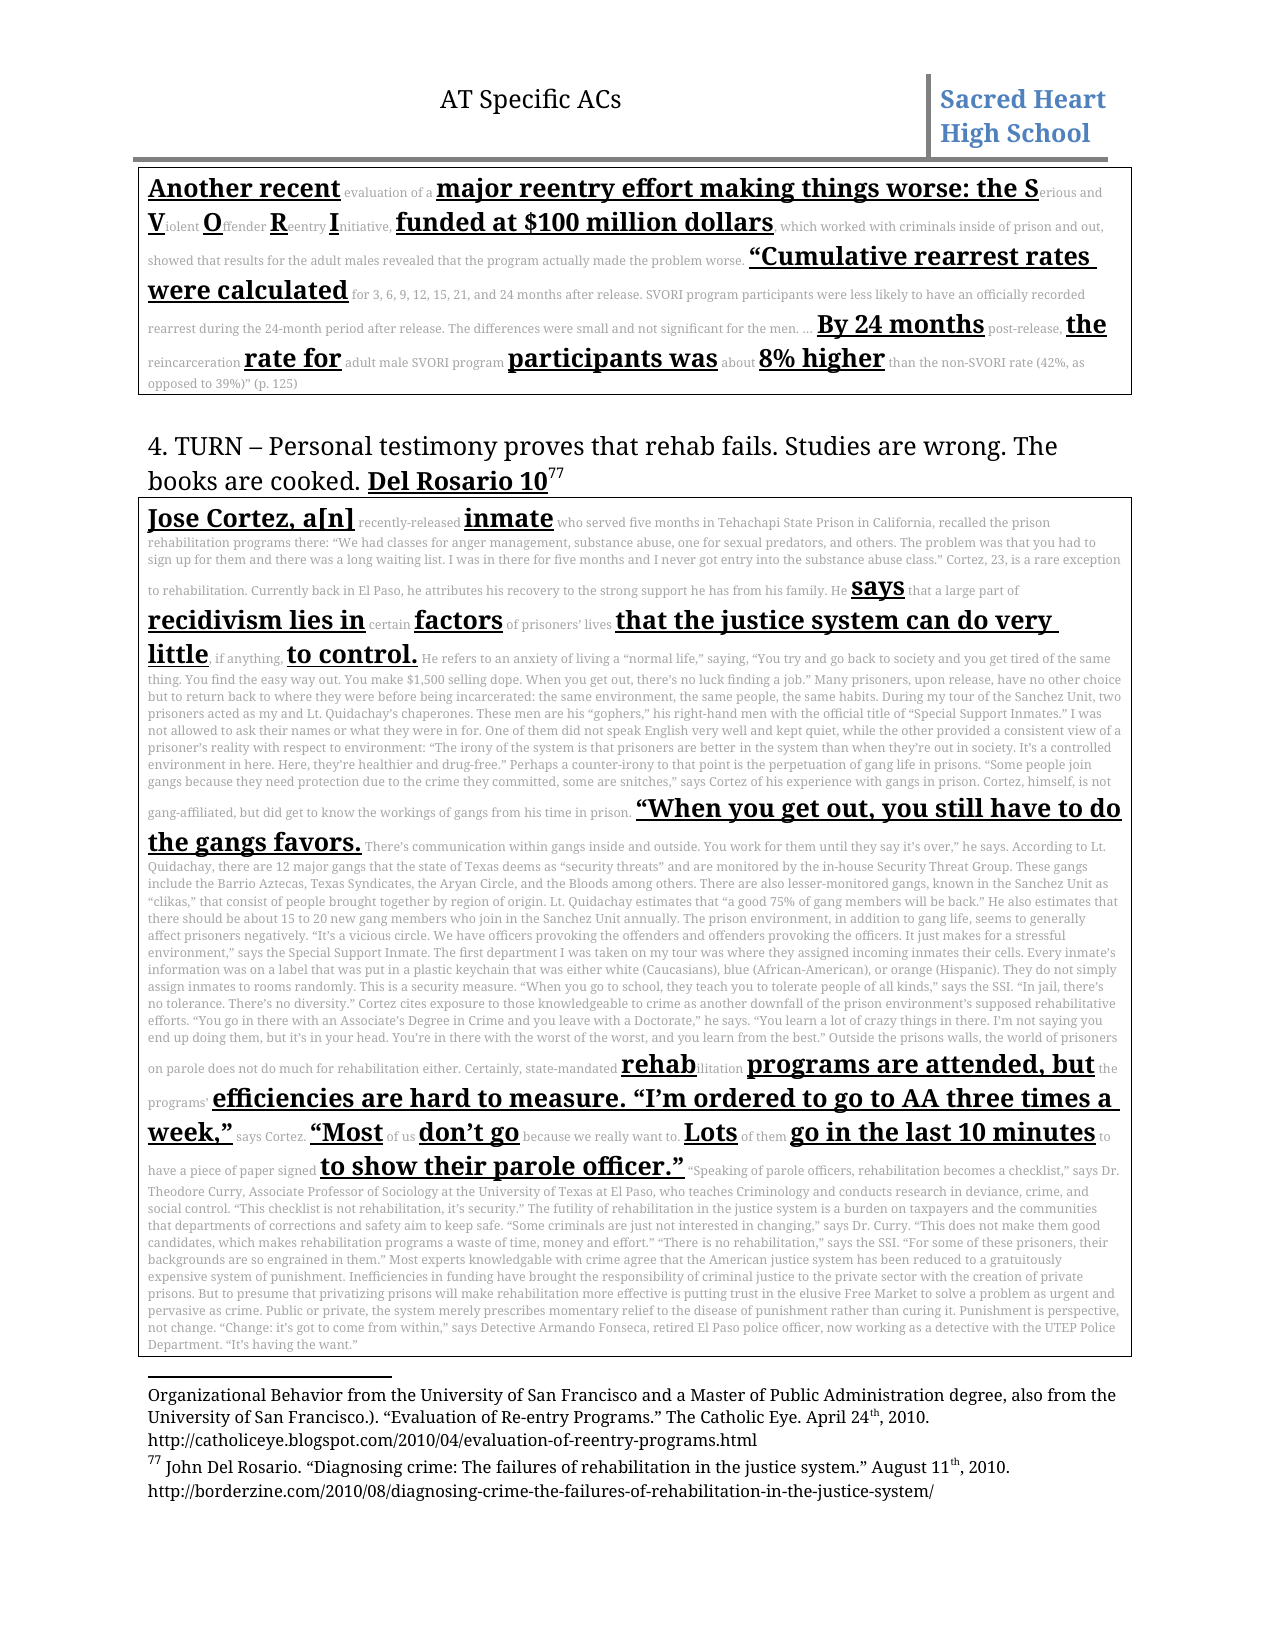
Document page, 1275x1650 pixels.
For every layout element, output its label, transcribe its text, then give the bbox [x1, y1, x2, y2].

text Another recent evaluation of a major reentry effort making things worse: the Serious and Violent Offender Reentry Initiative, funded at $100 million dollars, which worked with criminals inside of prison and out, showed that results for the adult males revealed that the program actually made the problem worse. “Cumulative rearrest rates were calculated for 3, 6, 9, 12, 15, 21, and 24 months after release. SVORI program participants were less likely to have an officially recorded rearrest during the 24-month period after release. The differences were small and not significant for the men. … By 24 months post-release, the reincarceration rate for adult male SVORI program participants was about 8% higher than the non-SVORI rate (42%, as opposed to 39%)” (p. 125) [139, 168, 1131, 394]
text Jose Cortez, a[n] recently-released inmate who served five months in Tehachapi State Prison in California, recalled the prison rehabilitation programs there: “We had classes for anger management, substance abuse, one for sexual predators, and others. The problem was that you had to sign up for them and there was a long waiting list. I was in there for five months and I never got entry into the substance abuse class.” Cortez, 23, is a rare exception to rehabilitation. Currently back in El Paso, he attributes his recovery to the strong support he has from his family. He says that a large part of recidivism lies in certain factors of prisoners’ lives that the justice system can do very little, if anything, to control. He refers to an anxiety of living a “normal life,” saying, “You try and go back to society and you get tired of the same thing. You find the easy way out. You make $1,500 selling dope. When you get out, there’s no luck finding a job.” Many prisoners, upon release, have no other choice but to return back to where they were before being incarcerated: the same environment, the same people, the same habits. During my tour of the Sanchez Unit, two prisoners acted as my and Lt. Quidachay’s chaperones. These men are his “gophers,” his right-hand men with the official title of “Special Support Inmates.” I was not allowed to ask their names or what they were in for. One of them did not speak English very well and kept quiet, while the other provided a consistent view of a prisoner’s reality with respect to environment: “The irony of the system is that prisoners are better in the system than when they’re out in society. It’s a controlled environment in here. Here, they’re healthier and drug-free.” Perhaps a counter-irony to that point is the perpetuation of gang life in prisons. “Some people join gangs because they need protection due to the crime they committed, some are snitches,” says Cortez of his experience with gangs in prison. Cortez, himself, is not gang-affiliated, but did get to know the workings of gangs from his time in prison. “When you get out, you still have to do the gangs favors. There’s communication within gangs inside and outside. You work for them until they say it’s over,” he says. According to Lt. Quidachay, there are 12 major gangs that the state of Texas deems as “security threats” and are monitored by the in-house Security Threat Group. These gangs include the Barrio Aztecas, Texas Syndicates, the Aryan Circle, and the Bloods among others. There are also lesser-monitored gangs, known in the Sanchez Unit as “clikas,” that consist of people brought together by region of origin. Lt. Quidachay estimates that “a good 75% of gang members will be back.” He also estimates that there should be about 15 to 20 new gang members who join in the Sanchez Unit annually. The prison environment, in addition to gang life, seems to generally affect prisoners negatively. “It’s a vicious circle. We have officers provoking the offenders and offenders provoking the officers. It just makes for a stressful environment,” says the Special Support Inmate. The first department I was taken on my tour was where they assigned incoming inmates their cells. Every inmate’s information was on a label that was put in a plastic keychain that was either white (Caucasians), blue (African-American), or orange (Hispanic). They do not simply assign inmates to rooms randomly. This is a security measure. “When you go to school, they teach you to tolerate people of all kinds,” says the SSI. “In jail, there’s no tolerance. There’s no diversity.” Cortez cites exposure to those knowledgeable to crime as another downfall of the prison environment’s supposed rehabilitative efforts. “You go in there with an Associate’s Degree in Crime and you leave with a Doctorate,” he says. “You learn a lot of crazy things in there. I’m not saying you end up doing them, but it’s in your head. You’re in there with the worst of the worst, and you learn from the best.” Outside the prisons walls, the world of prisoners on parole does not do much for rehabilitation either. Certainly, state-mandated rehabilitation programs are attended, but the programs’ efficiencies are hard to measure. “I’m ordered to go to AA three times a week,” says Cortez. “Most of us don’t go because we really want to. Lots of them go in the last 10 minutes to have a piece of paper signed to show their parole officer.” “Speaking of parole officers, rehabilitation becomes a checklist,” says Dr. Theodore Curry, Associate Professor of Sociology at the University of Texas at El Paso, who teaches Criminology and conducts research in deviance, crime, and social control. “This checklist is not rehabilitation, it’s security.” The futility of rehabilitation in the justice system is a burden on taxpayers and the communities that departments of corrections and safety aim to keep safe. “Some criminals are just not interested in changing,” says Dr. Curry. “This does not make them good candidates, which makes rehabilitation programs a waste of time, money and effort.” “There is no rehabilitation,” says the SSI. “For some of these prisoners, their backgrounds are so engrained in them.” Most experts knowledgable with crime agree that the American justice system has been reduced to a gratuitously expensive system of punishment. Inefficiencies in funding have brought the responsibility of criminal justice to the private sector with the creation of private prisons. But to presume that privatizing prisons will make rehabilitation more effective is putting trust in the elusive Free Market to solve a problem as urgent and pervasive as crime. Public or private, the system merely prescribes momentary relief to the disease of punishment rather than curing it. Punishment is perspective, not change. “Change: it’s got to come from within,” says Detective Armando Fonseca, retired El Paso police officer, now working as a detective with the UTEP Police Department. “It’s having the want.” [139, 498, 1131, 1356]
text 4. TURN – Personal testimony proves that rehab fails. Studies are wrong. The books are cooked. Del Rosario 10 [148, 429, 1122, 497]
